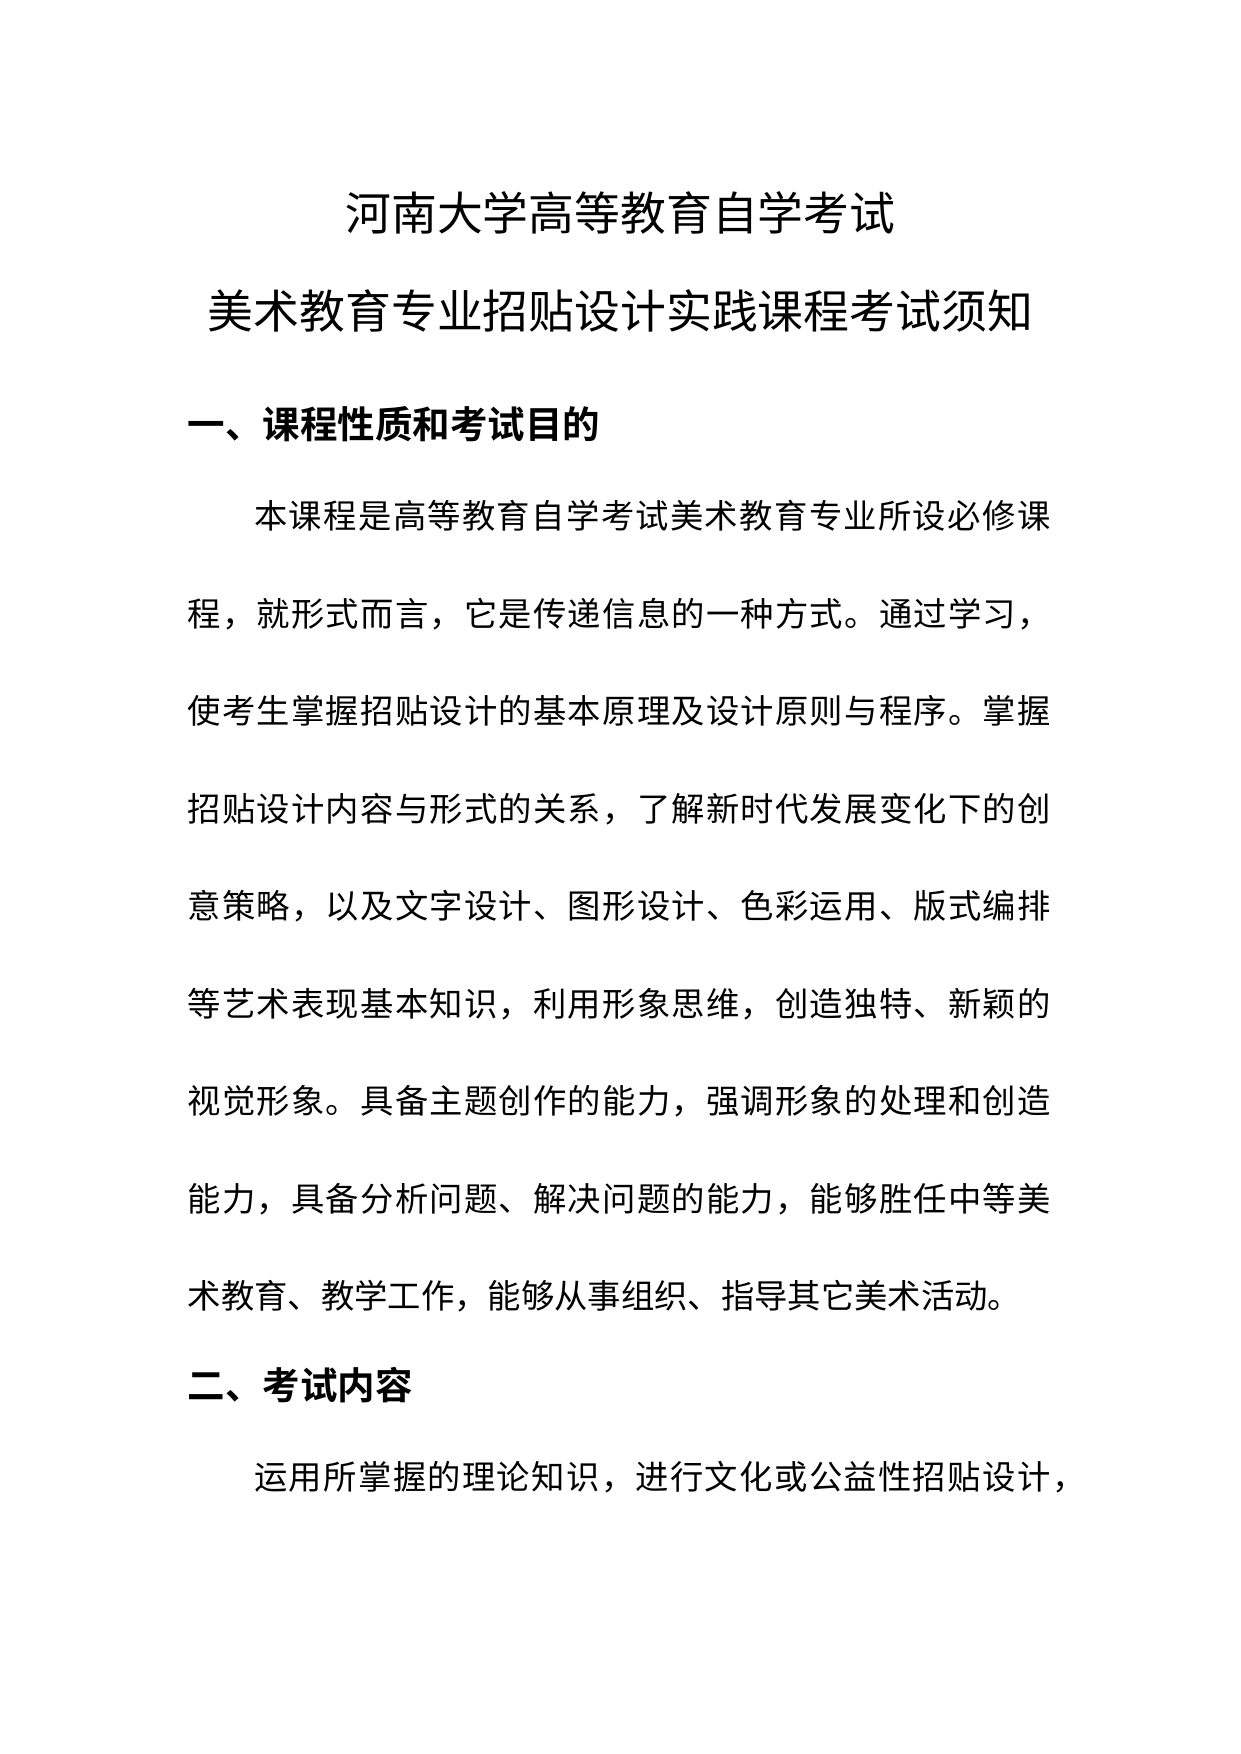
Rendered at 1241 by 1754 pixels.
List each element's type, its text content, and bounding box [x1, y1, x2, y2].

text 美术教育专业招贴设计实践课程考试须知 [187, 259, 1053, 357]
text 本课程是高等教育自学考试美术教育专业所设必修课程，就形式而言，它是传递信息的一种方式。通过学习，使考生掌握招贴设计的基本原理及设计原则与程序。掌握招贴设计内容与形式的关系，了解新时代发展变化下的创意策略，以及文字设计、图形设计、色彩运用、版式编排等艺术表现基本知识，利用形象思维，创造独特、新颖的视觉形象。具备主题创作的能力，强调形象的处理和创造能力，具备分析问题、解决问题的能力，能够胜任中等美术教育、教学工作，能够从事组织、指导其它美术活动。 [187, 482, 1053, 1327]
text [187, 1443, 1053, 1508]
text 河南大学高等教育自学考试 [187, 162, 1053, 259]
text 二、考试内容 [187, 1351, 1053, 1416]
text 一、课程性质和考试目的 [187, 389, 1053, 454]
